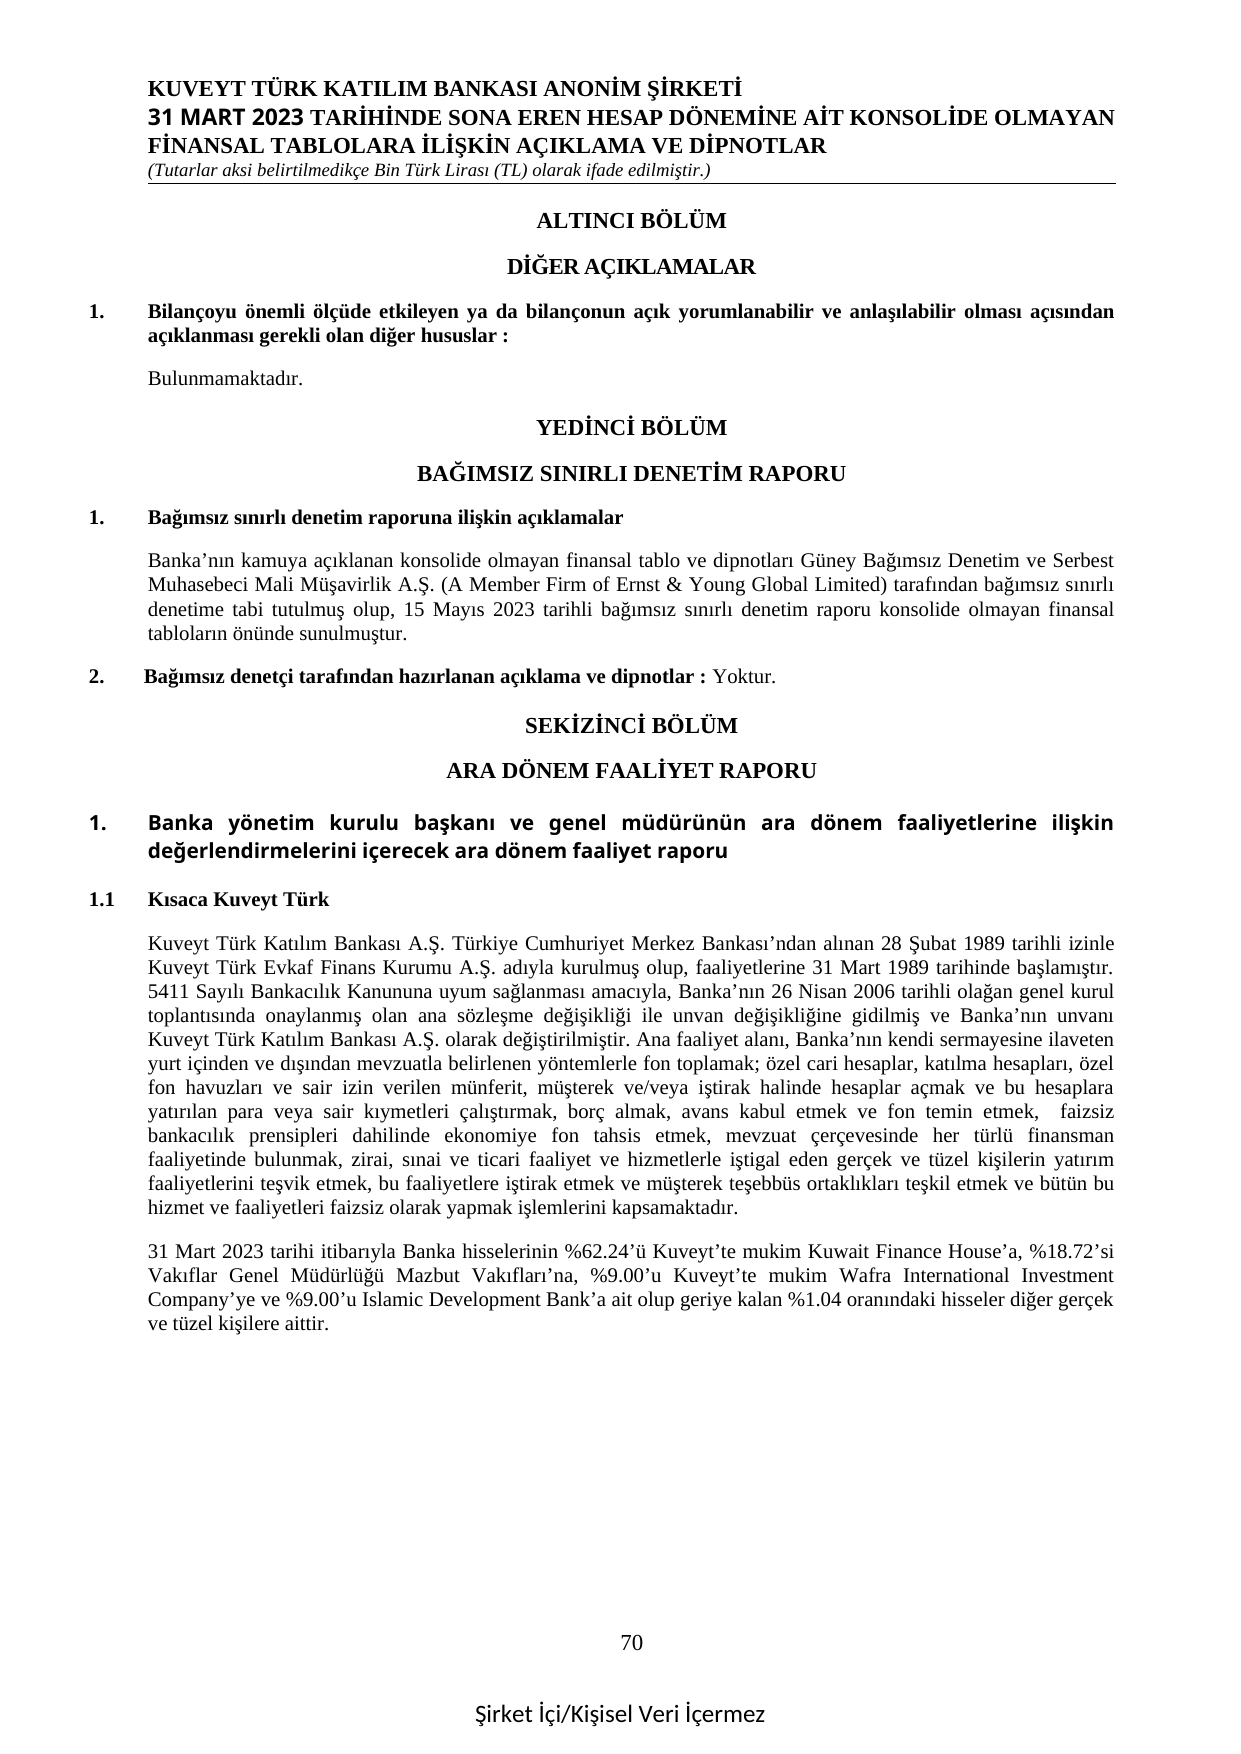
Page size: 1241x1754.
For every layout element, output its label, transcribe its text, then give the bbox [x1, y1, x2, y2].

text Bulunmamaktadır. [148, 366, 1116, 390]
subtitle 1. Bilançoyu önemli ölçüde etkileyen ya da bilançonun açık yorumlanabilir ve anlaşılabilir olması açısından açıklanması gerekli olan diğer hususlar : [89, 299, 1116, 347]
text DİĞER AÇIKLAMALAR [148, 253, 1116, 279]
text SEKİZİNCİ BÖLÜM [148, 712, 1116, 738]
text 31 Mart 2023 tarihi itibarıyla Banka hisselerinin %62.24’ü Kuveyt’te mukim Kuwait Finance House’a, %18.72’si Vakıflar Genel Müdürlüğü Mazbut Vakıfları’na, %9.00’u Kuveyt’te mukim Wafra International Investment Company’ye ve %9.00’u Islamic Development Bank’a ait olup geriye kalan %1.04 oranındaki hisseler diğer gerçek ve tüzel kişilere aittir. [148, 1238, 1116, 1335]
text Kuveyt Türk Katılım Bankası A.Ş. Türkiye Cumhuriyet Merkez Bankası’ndan alınan 28 Şubat 1989 tarihli izinle Kuveyt Türk Evkaf Finans Kurumu A.Ş. adıyla kurulmuş olup, faaliyetlerine 31 Mart 1989 tarihinde başlamıştır. 5411 Sayılı Bankacılık Kanununa uyum sağlanması amacıyla, Banka’nın 26 Nisan 2006 tarihli olağan genel kurul toplantısında onaylanmış olan ana sözleşme değişikliği ile unvan değişikliğine gidilmiş ve Banka’nın unvanı Kuveyt Türk Katılım Bankası A.Ş. olarak değiştirilmiştir. Ana faaliyet alanı, Banka’nın kendi sermayesine ilaveten yurt içinden ve dışından mevzuatla belirlenen yöntemlerle fon toplamak; özel cari hesaplar, katılma hesapları, özel fon havuzları ve sair izin verilen münferit, müşterek ve/veya iştirak halinde hesaplar açmak ve bu hesaplara yatırılan para veya sair kıymetleri çalıştırmak, borç almak, avans kabul etmek ve fon temin etmek, faizsiz bankacılık prensipleri dahilinde ekonomiye fon tahsis etmek, mevzuat çerçevesinde her türlü finansman faaliyetinde bulunmak, zirai, sınai ve ticari faaliyet ve hizmetlerle iştigal eden gerçek ve tüzel kişilerin yatırım faaliyetlerini teşvik etmek, bu faaliyetlere iştirak etmek ve müşterek teşebbüs ortaklıkları teşkil etmek ve bütün bu hizmet ve faaliyetleri faizsiz olarak yapmak işlemlerini kapsamaktadır. [148, 931, 1116, 1219]
text ARA DÖNEM FAALİYET RAPORU [148, 757, 1116, 784]
text 1.1 Kısaca Kuveyt Türk [89, 887, 1116, 911]
subtitle 1. Bağımsız sınırlı denetim raporuna ilişkin açıklamalar [89, 505, 1116, 529]
text Banka’nın kamuya açıklanan konsolide olmayan finansal tablo ve dipnotları Güney Bağımsız Denetim ve Serbest Muhasebeci Mali Müşavirlik A.Ş. (A Member Firm of Ernst & Young Global Limited) tarafından bağımsız sınırlı denetime tabi tutulmuş olup, 15 Mayıs 2023 tarihli bağımsız sınırlı denetim raporu konsolide olmayan finansal tabloların önünde sunulmuştur. [148, 548, 1116, 644]
text YEDİNCİ BÖLÜM [148, 414, 1116, 440]
text 1. Banka yönetim kurulu başkanı ve genel müdürünün ara dönem faaliyetlerine ilişkin değerlendirmelerini içerecek ara dönem faaliyet raporu [89, 808, 1116, 865]
text ALTINCI BÖLÜM [148, 208, 1116, 234]
subtitle 2. Bağımsız denetçi tarafından hazırlanan açıklama ve dipnotlar : Yoktur. [89, 664, 1116, 688]
text BAĞIMSIZ SINIRLI DENETİM RAPORU [148, 459, 1116, 486]
